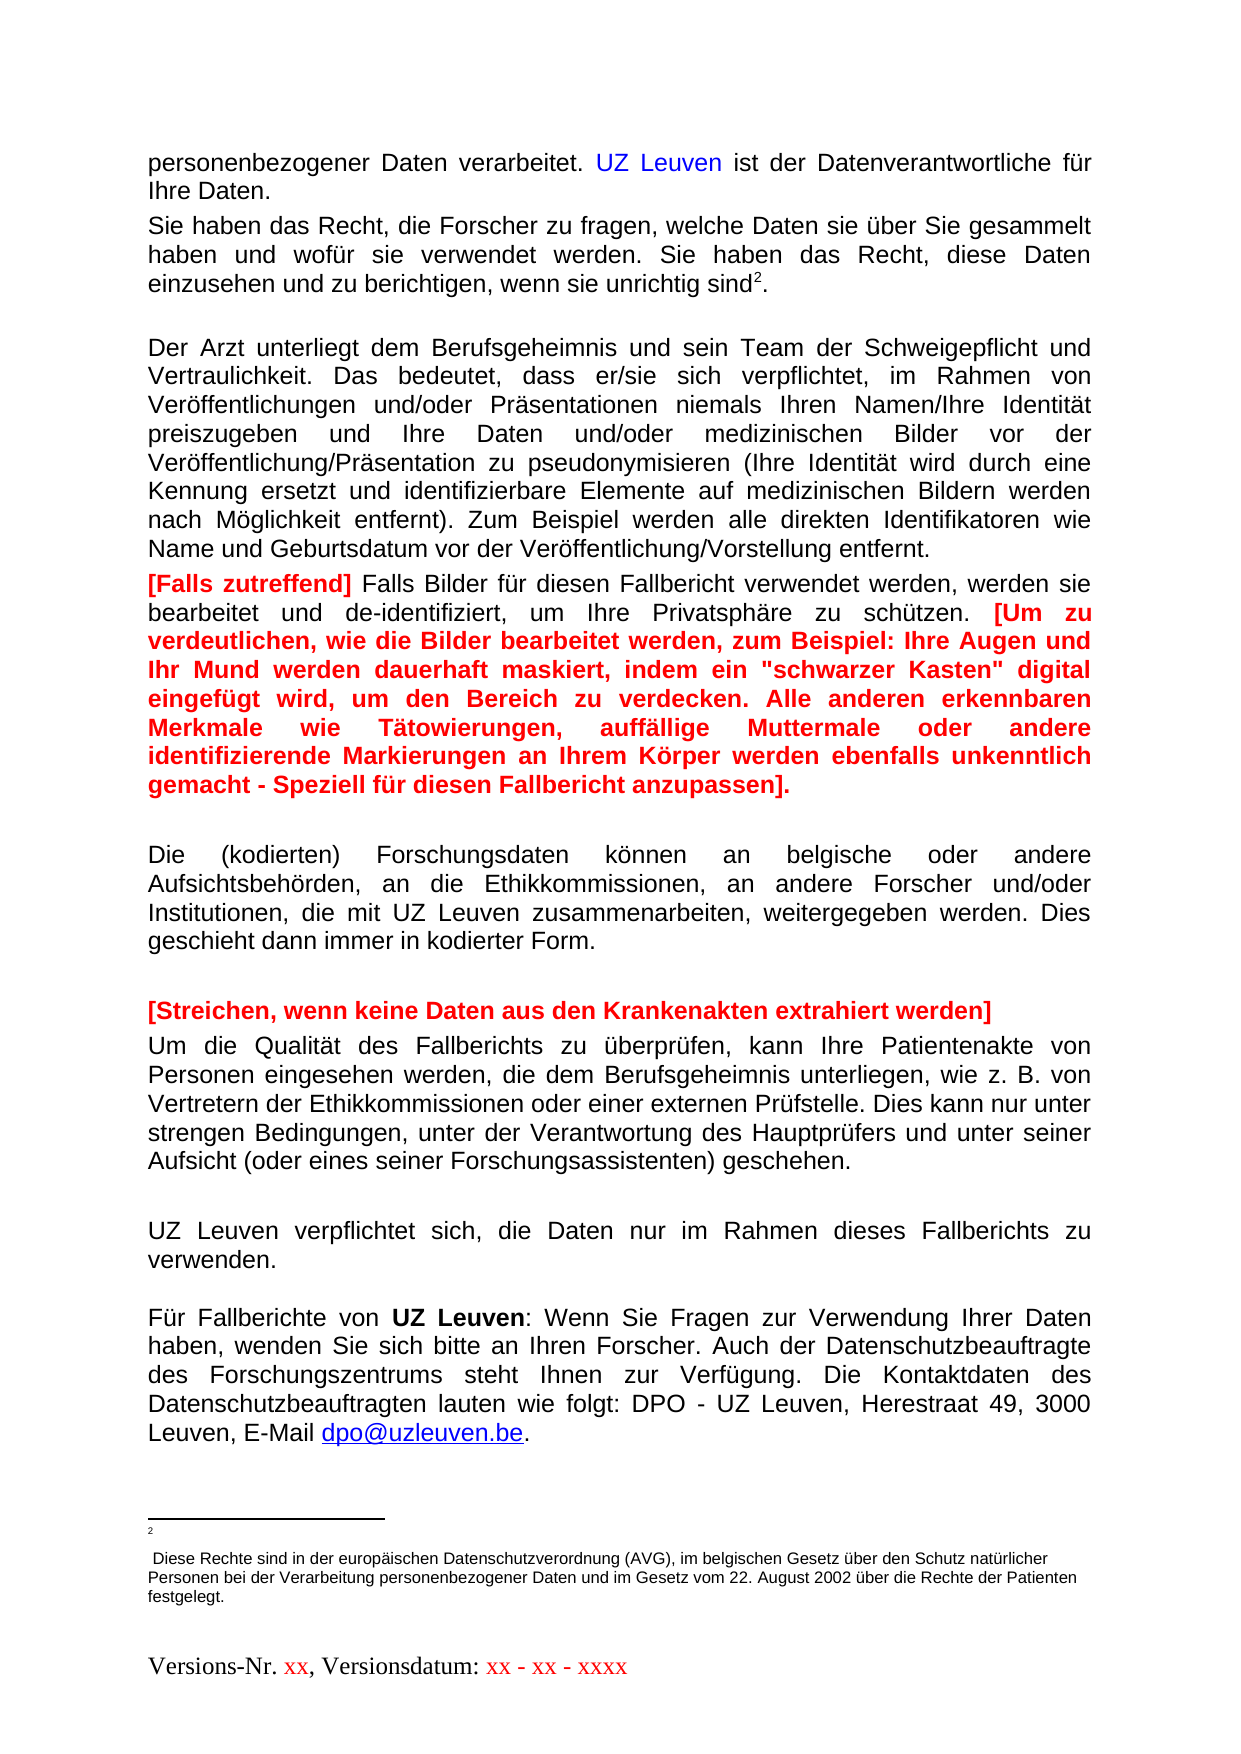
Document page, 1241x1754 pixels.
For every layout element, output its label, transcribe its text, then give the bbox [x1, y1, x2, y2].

text [Falls zutreffend] Falls Bilder für diesen Fallbericht verwendet werden, werden sie bearbeitet und de-identifiziert, um Ihre Privatsphäre zu schützen. [Um zu verdeutlichen, wie die Bilder bearbeitet werden, zum Beispiel: Ihre Augen und Ihr Mund werden dauerhaft maskiert, indem ein "schwarzer Kasten" digital eingefügt wird, um den Bereich zu verdecken. Alle anderen erkennbaren Merkmale wie Tätowierungen, auffällige Muttermale oder andere identifizierende Markierungen an Ihrem Körper werden ebenfalls unkenntlich gemacht - Speziell für diesen Fallbericht anzupassen]. [148, 569, 1093, 799]
text Der Arzt unterliegt dem Berufsgeheimnis und sein Team der Schweigepflicht und Vertraulichkeit. Das bedeutet, dass er/sie sich verpflichtet, im Rahmen von Veröffentlichungen und/oder Präsentationen niemals Ihren Namen/Ihre Identität preiszugeben und Ihre Daten und/oder medizinischen Bilder vor der Veröffentlichung/Präsentation zu pseudonymisieren (Ihre Identität wird durch eine Kennung ersetzt und identifizierbare Elemente auf medizinischen Bildern werden nach Möglichkeit entfernt). Zum Beispiel werden alle direkten Identifikatoren wie Name und Geburtsdatum vor der Veröffentlichung/Vorstellung entfernt. [148, 333, 1093, 563]
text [148, 148, 1093, 205]
text Für Fallberichte von UZ Leuven: Wenn Sie Fragen zur Verwendung Ihrer Daten haben, wenden Sie sich bitte an Ihren Forscher. Auch der Datenschutzbeauftragte des Forschungszentrums steht Ihnen zur Verfügung. Die Kontaktdaten des Datenschutzbeauftragten lauten wie folgt: DPO - UZ Leuven, Herestraat 49, 3000 Leuven, E-Mail dpo@uzleuven.be. [148, 1303, 1093, 1446]
text UZ Leuven verpflichtet sich, die Daten nur im Rahmen dieses Fallberichts zu verwenden. [148, 1216, 1093, 1274]
text Um die Qualität des Fallberichts zu überprüfen, kann Ihre Patientenakte von Personen eingesehen werden, die dem Berufsgeheimnis unterliegen, wie z. B. von Vertretern der Ethikkommissionen oder einer externen Prüfstelle. Dies kann nur unter strengen Bedingungen, unter der Verantwortung des Hauptprüfers und unter seiner Aufsicht (oder eines seiner Forschungsassistenten) geschehen. [148, 1031, 1093, 1175]
text [Streichen, wenn keine Daten aus den Krankenakten extrahiert werden] [148, 996, 1093, 1025]
text Die (kodierten) Forschungsdaten können an belgische oder andere Aufsichtsbehörden, an die Ethikkommissionen, an andere Forscher und/oder Institutionen, die mit UZ Leuven zusammenarbeiten, weitergegeben werden. Dies geschieht dann immer in kodierter Form. [148, 840, 1093, 955]
text Sie haben das Recht, die Forscher zu fragen, welche Daten sie über Sie gesammelt haben und wofür sie verwendet werden. Sie haben das Recht, diese Daten einzusehen und zu berichtigen, wenn sie unrichtig sind. [148, 211, 1093, 298]
